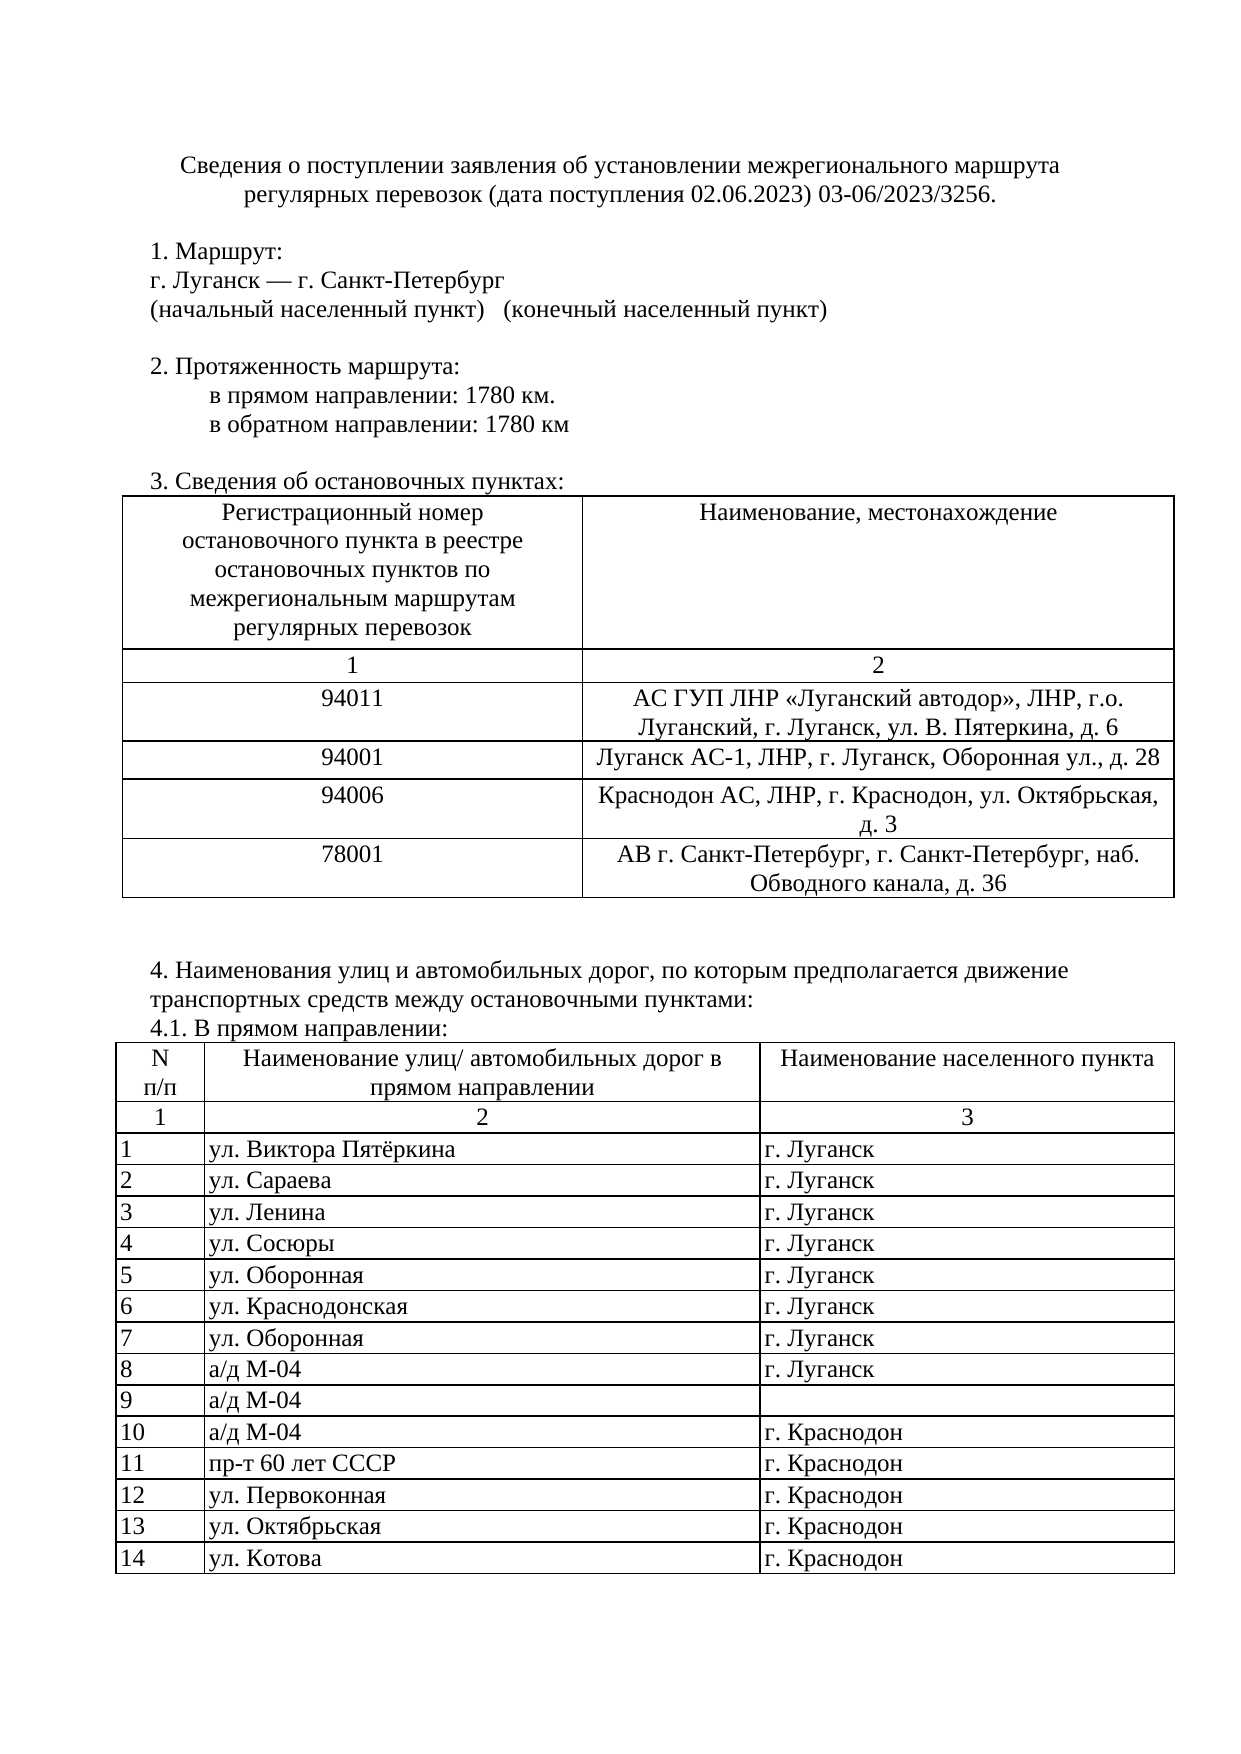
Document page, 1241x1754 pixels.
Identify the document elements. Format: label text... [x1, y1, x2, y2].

table_cell 9 [117, 1386, 204, 1415]
table_cell [761, 1386, 1174, 1415]
table_cell 1 [117, 1134, 204, 1164]
table_cell 94001 [123, 742, 582, 778]
table_cell ул. Котова [205, 1543, 759, 1573]
table_cell 94006 [123, 780, 582, 837]
table_cell ул. Оборонная [205, 1323, 759, 1352]
text 1. Маршрут: [150, 236, 1090, 265]
text Сведения о поступлении заявления об установлении межрегионального маршрута регулярных перевозок (дата поступления 02.06.2023) 03-06/2023/3256. [150, 150, 1090, 207]
table_header Регистрационный номер остановочного пункта в реестре остановочных пунктов по межрегиональным маршрутам регулярных перевозок [123, 497, 582, 648]
table_cell 78001 [123, 839, 582, 896]
table_cell г. Луганск [761, 1354, 1174, 1384]
table_cell 94011 [123, 683, 582, 740]
table_cell г. Луганск [761, 1165, 1174, 1195]
table_cell 2 [205, 1102, 759, 1132]
table_cell г. Краснодон [761, 1543, 1174, 1573]
table_cell 4 [117, 1228, 204, 1258]
text (начальный населенный пункт) (конечный населенный пункт) [150, 294, 1090, 322]
table_cell 10 [117, 1417, 204, 1447]
text в обратном направлении: 1780 км [150, 409, 1090, 437]
table_header N п/п [117, 1043, 204, 1101]
table_header Наименование улиц/ автомобильных дорог в прямом направлении [205, 1043, 759, 1101]
table_cell 1 [123, 650, 582, 681]
text 2. Протяженность маршрута: [150, 351, 1090, 380]
text 4.1. В прямом направлении: [150, 1013, 1090, 1042]
table_cell АВ г. Санкт-Петербург, г. Санкт-Петербург, наб. Обводного канала, д. 36 [583, 839, 1173, 896]
table_cell 6 [117, 1291, 204, 1321]
table_cell г. Луганск [761, 1291, 1174, 1321]
text 3. Сведения об остановочных пунктах: [150, 466, 1090, 495]
table_cell а/д М-04 [205, 1417, 759, 1447]
table_cell ул. Виктора Пятёркина [205, 1134, 759, 1164]
table_cell 3 [117, 1197, 204, 1227]
table_cell 8 [117, 1354, 204, 1384]
table_header Наименование, местонахождение [583, 497, 1173, 648]
text г. Луганск — г. Санкт-Петербург [150, 265, 1090, 294]
table_cell г. Краснодон [761, 1511, 1174, 1541]
table_cell г. Краснодон [761, 1480, 1174, 1510]
table_cell а/д М-04 [205, 1386, 759, 1415]
table_cell ул. Сараева [205, 1165, 759, 1195]
table_cell АС ГУП ЛНР «Луганский автодор», ЛНР, г.о. Луганский, г. Луганск, ул. В. Пятеркина, д. 6 [583, 683, 1173, 740]
table_cell 12 [117, 1480, 204, 1510]
table_cell ул. Ленина [205, 1197, 759, 1227]
table_cell г. Краснодон [761, 1448, 1174, 1478]
table_cell г. Луганск [761, 1197, 1174, 1227]
table_cell 13 [117, 1511, 204, 1541]
table_cell г. Луганск [761, 1134, 1174, 1164]
table_cell 1 [117, 1102, 204, 1132]
table_cell 14 [117, 1543, 204, 1573]
table_cell г. Краснодон [761, 1417, 1174, 1447]
table_cell ул. Сосюры [205, 1228, 759, 1258]
table_cell 5 [117, 1260, 204, 1289]
table_cell Луганск АС-1, ЛНР, г. Луганск, Оборонная ул., д. 28 [583, 742, 1173, 778]
table_cell ул. Оборонная [205, 1260, 759, 1289]
table_cell 2 [117, 1165, 204, 1195]
table_header Наименование населенного пункта [761, 1043, 1174, 1101]
table_cell 7 [117, 1323, 204, 1352]
text 4. Наименования улиц и автомобильных дорог, по которым предполагается движение транспортных средств между остановочными пунктами: [150, 956, 1090, 1013]
text в прямом направлении: 1780 км. [150, 380, 1090, 409]
table_cell ул. Первоконная [205, 1480, 759, 1510]
table_cell ул. Октябрьская [205, 1511, 759, 1541]
table_cell Краснодон АС, ЛНР, г. Краснодон, ул. Октябрьская, д. 3 [583, 780, 1173, 837]
table_cell 3 [761, 1102, 1174, 1132]
table_cell 11 [117, 1448, 204, 1478]
table_cell ул. Краснодонская [205, 1291, 759, 1321]
table_cell г. Луганск [761, 1323, 1174, 1352]
table_cell пр-т 60 лет СССР [205, 1448, 759, 1478]
table_cell г. Луганск [761, 1260, 1174, 1289]
table_cell а/д М-04 [205, 1354, 759, 1384]
table_cell г. Луганск [761, 1228, 1174, 1258]
table_cell 2 [583, 650, 1173, 681]
